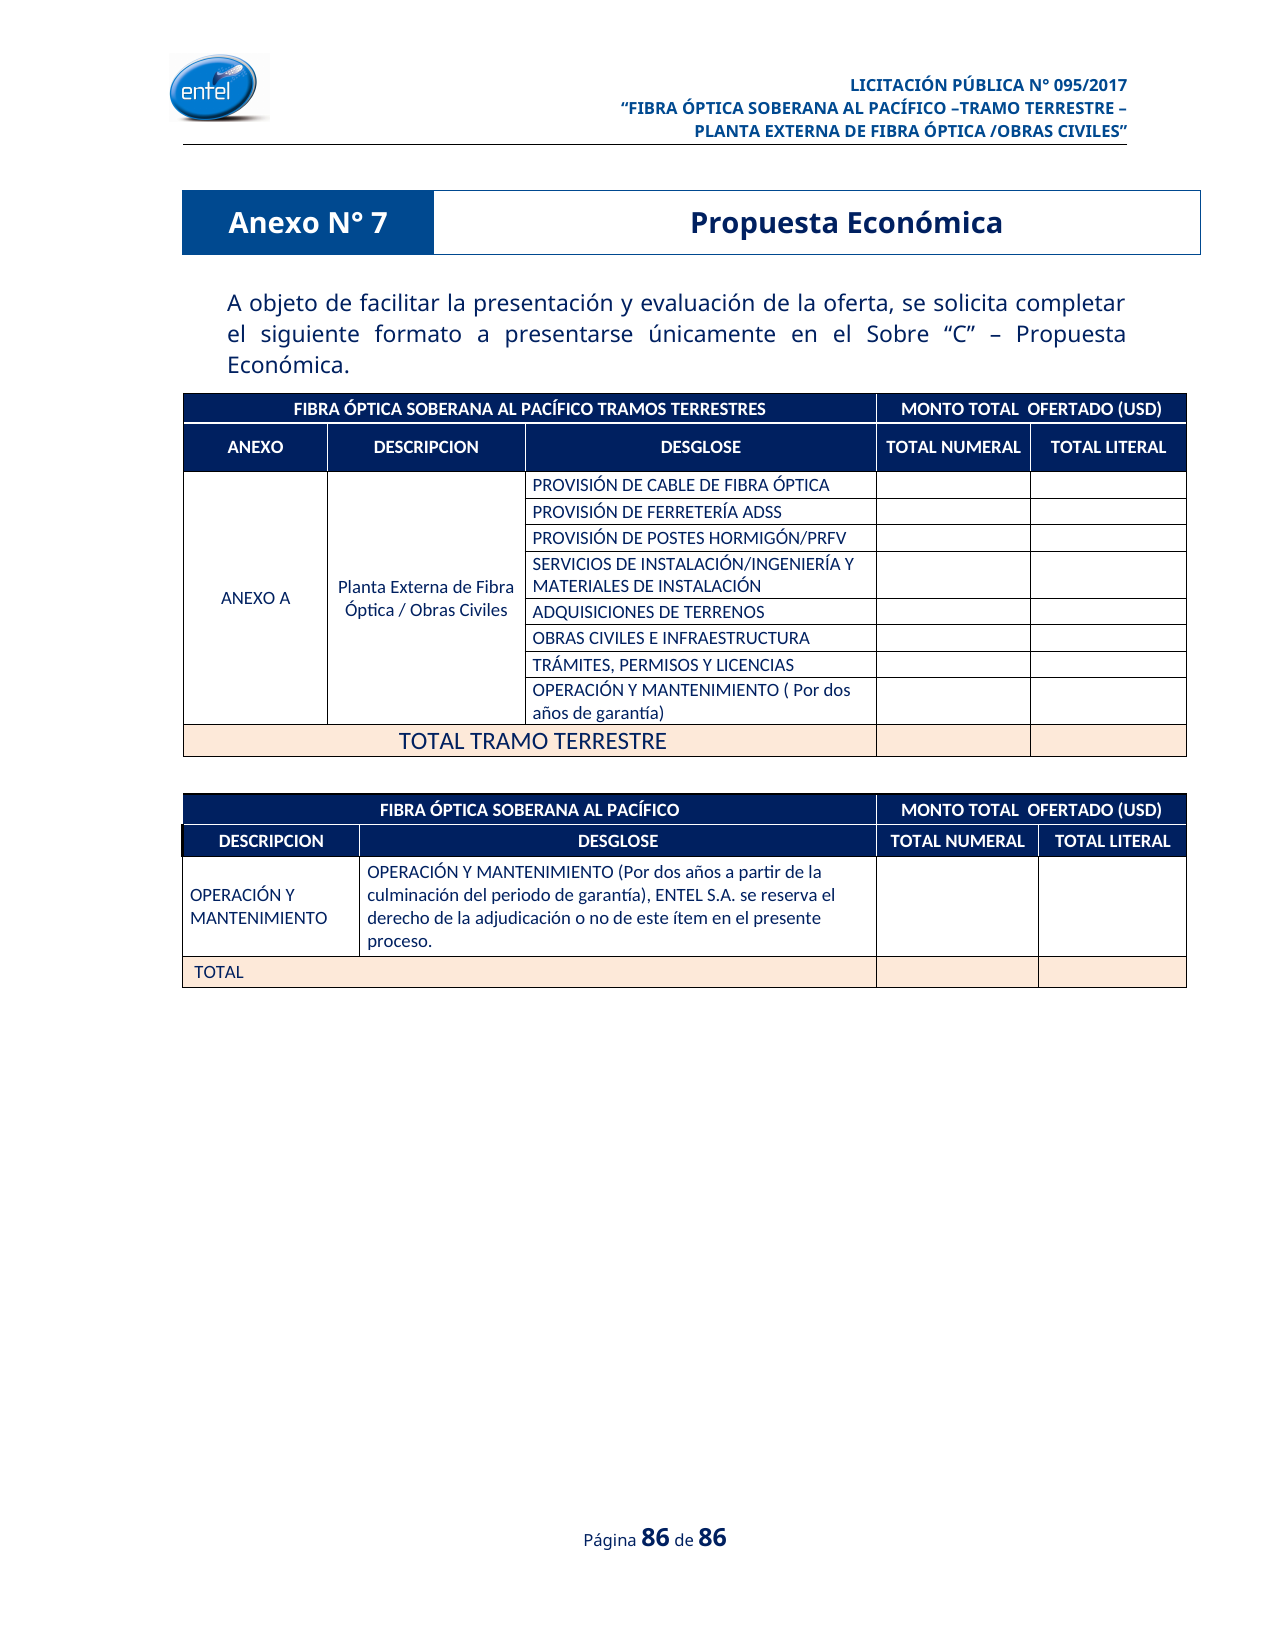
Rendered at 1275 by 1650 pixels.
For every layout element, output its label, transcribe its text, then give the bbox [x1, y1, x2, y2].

table_cell [877, 499, 1030, 524]
table_cell [877, 472, 1030, 497]
table_cell [1031, 552, 1186, 597]
table_header MONTO TOTAL OFERTADO (USD) [877, 394, 1186, 422]
table_header MONTO TOTAL OFERTADO (USD) [877, 795, 1186, 824]
table_cell [1031, 652, 1186, 677]
table_cell [1031, 472, 1186, 497]
table_cell DESGLOSE [526, 424, 876, 471]
table_cell OPERACIÓN Y MANTENIMIENTO [183, 857, 359, 956]
table_cell [877, 957, 1038, 987]
table_cell [1031, 499, 1186, 524]
table_cell [1031, 678, 1186, 724]
table_cell DESCRIPCION [184, 825, 359, 856]
table_cell ANEXO A [184, 472, 327, 724]
table_cell TOTAL LITERAL [1039, 825, 1186, 856]
table_header FIBRA ÓPTICA SOBERANA AL PACÍFICO [183, 795, 876, 824]
table_cell DESGLOSE [360, 825, 876, 856]
table_cell [877, 525, 1030, 551]
table_cell TOTAL LITERAL [1031, 424, 1186, 471]
table_cell [1039, 857, 1186, 956]
table_cell TOTAL TRAMO TERRESTRE [184, 725, 876, 756]
table_header Propuesta Económica [434, 191, 1200, 254]
table_header FIBRA ÓPTICA SOBERANA AL PACÍFICO TRAMOS TERRESTRES [184, 394, 876, 422]
table_cell TRÁMITES, PERMISOS Y LICENCIAS [526, 652, 876, 677]
table_cell [1031, 625, 1186, 651]
list A objeto de facilitar la presentación y evaluación de la oferta, se solicita completar el siguiente formato a presentarse únicamente en el Sobre “C” – Propuesta Económica. [227, 287, 1127, 380]
table_cell TOTAL NUMERAL [877, 825, 1038, 856]
table_cell [877, 725, 1030, 756]
table_cell [1039, 957, 1186, 987]
table_cell Planta Externa de Fibra Óptica / Obras Civiles [328, 472, 525, 724]
table_cell [877, 678, 1030, 724]
table_cell ANEXO [184, 424, 327, 471]
table_header Anexo N° 7 [183, 191, 433, 254]
table_cell SERVICIOS DE INSTALACIÓN/INGENIERÍA Y MATERIALES DE INSTALACIÓN [526, 552, 876, 597]
table_cell PROVISIÓN DE POSTES HORMIGÓN/PRFV [526, 525, 876, 551]
table_cell [877, 857, 1038, 956]
table_cell [1031, 599, 1186, 624]
table_cell [1031, 525, 1186, 551]
table_cell PROVISIÓN DE CABLE DE FIBRA ÓPTICA [526, 472, 876, 497]
table_cell [877, 652, 1030, 677]
table_cell [877, 599, 1030, 624]
table_cell DESCRIPCION [328, 424, 525, 471]
table_cell [1031, 725, 1186, 756]
table_cell [877, 625, 1030, 651]
table_cell ADQUISICIONES DE TERRENOS [526, 599, 876, 624]
table_cell PROVISIÓN DE FERRETERÍA ADSS [526, 499, 876, 524]
table_cell OPERACIÓN Y MANTENIMIENTO (Por dos años a partir de la culminación del periodo de garantía), ENTEL S.A. se reserva el derecho de la adjudicación o no de este ítem en el presente proceso. [360, 857, 876, 956]
table_cell TOTAL NUMERAL [877, 424, 1030, 471]
table_cell OBRAS CIVILES E INFRAESTRUCTURA [526, 625, 876, 651]
table_cell OPERACIÓN Y MANTENIMIENTO ( Por dos años de garantía) [526, 678, 876, 724]
table_cell TOTAL [183, 957, 876, 987]
picture [169, 53, 270, 122]
table_cell [877, 552, 1030, 597]
